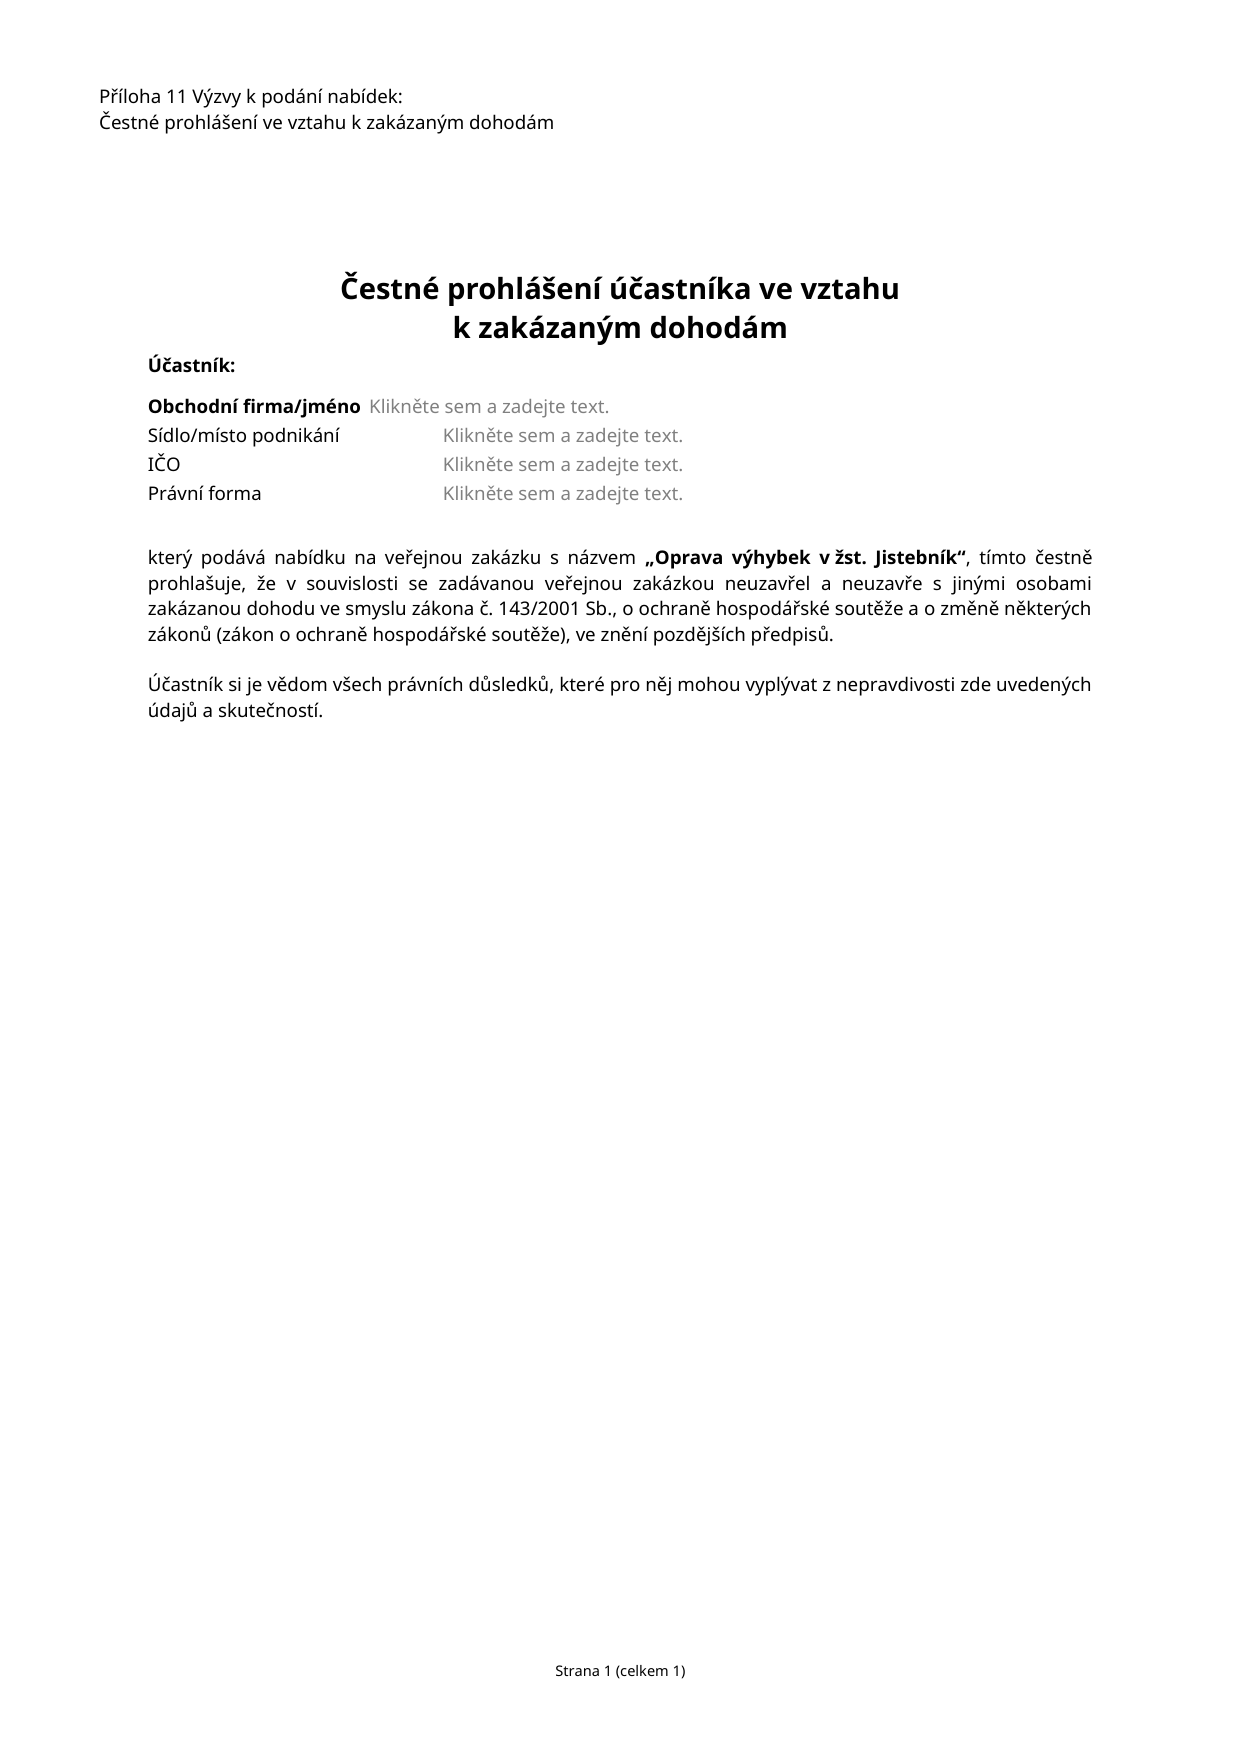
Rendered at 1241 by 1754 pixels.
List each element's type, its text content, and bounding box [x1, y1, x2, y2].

title Čestné prohlášení účastníka ve vztahu [148, 268, 1093, 308]
text k zakázaným dohodám [148, 308, 1093, 347]
text který podává nabídku na veřejnou zakázku s názvem „Oprava výhybek v žst. Jistebník“, tímto čestně prohlašuje, že v souvislosti se zadávanou veřejnou zakázkou neuzavřel a neuzavře s jinými osobami zakázanou dohodu ve smyslu zákona č. 143/2001 Sb., o ochraně hospodářské soutěže a o změně některých zákonů (zákon o ochraně hospodářské soutěže), ve znění pozdějších předpisů. [148, 545, 1093, 647]
text Účastník si je vědom všech právních důsledků, které pro něj mohou vyplývat z nepravdivosti zde uvedených údajů a skutečností. [148, 672, 1093, 723]
text Právní forma [148, 478, 1093, 507]
text Účastník: [148, 347, 1093, 378]
text Sídlo/místo podnikání [148, 420, 1093, 449]
text Obchodní firma/jméno [148, 391, 1093, 420]
text IČO [148, 449, 1093, 478]
